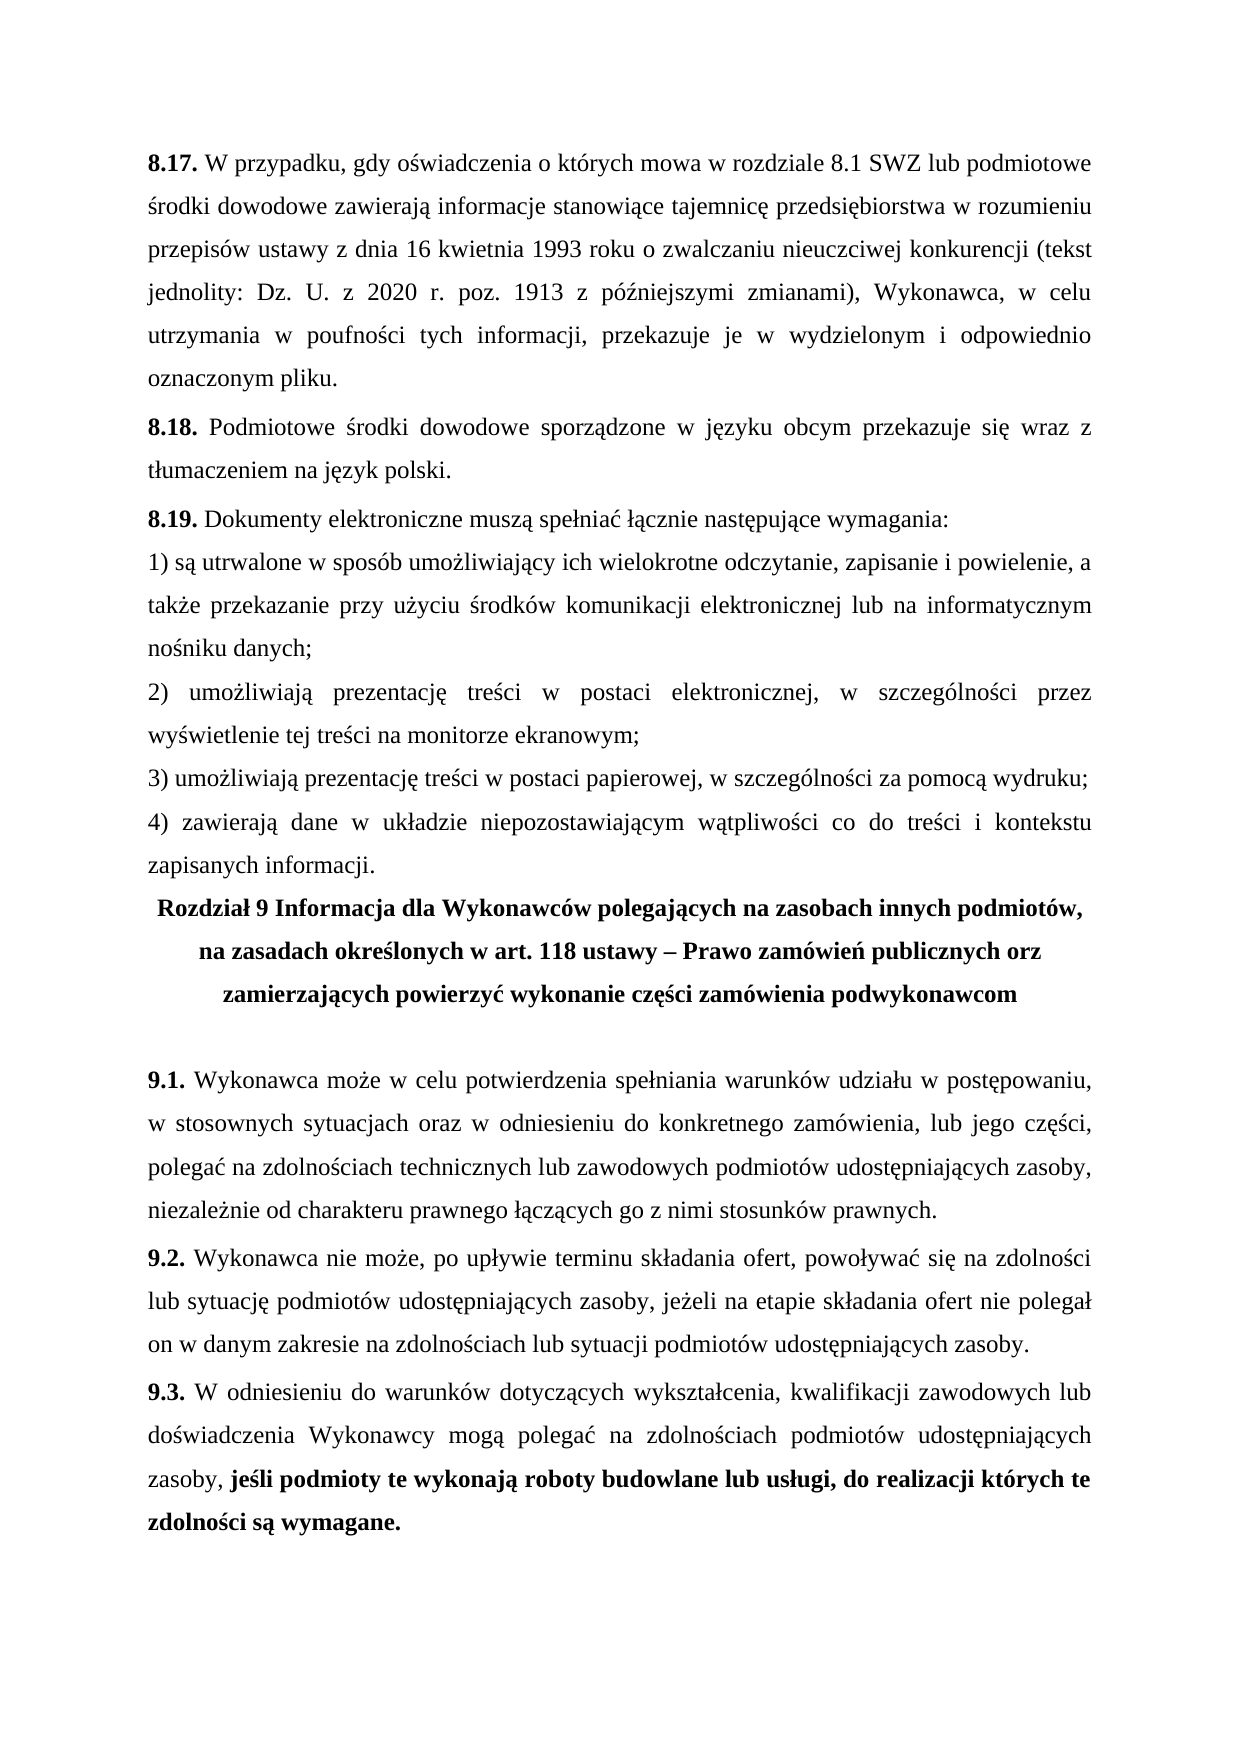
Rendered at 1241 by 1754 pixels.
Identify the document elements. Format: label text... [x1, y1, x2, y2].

text 9.1. Wykonawca może w celu potwierdzenia spełniania warunków udziału w postępowaniu, w stosownych sytuacjach oraz w odniesieniu do konkretnego zamówienia, lub jego części, polegać na zdolnościach technicznych lub zawodowych podmiotów udostępniających zasoby, niezależnie od charakteru prawnego łączących go z nimi stosunków prawnych. [148, 1065, 1093, 1223]
text 4) zawierają dane w układzie niepozostawiającym wątpliwości co do treści i kontekstu zapisanych informacji. [148, 807, 1093, 878]
text 2) umożliwiają prezentację treści w postaci elektronicznej, w szczególności przez wyświetlenie tej treści na monitorze ekranowym; [148, 677, 1093, 748]
text 8.18. Podmiotowe środki dowodowe sporządzone w języku obcym przekazuje się wraz z tłumaczeniem na język polski. [148, 412, 1093, 484]
text 3) umożliwiają prezentację treści w postaci papierowej, w szczególności za pomocą wydruku; [148, 763, 1093, 792]
text 8.19. Dokumenty elektroniczne muszą spełniać łącznie następujące wymagania: [148, 504, 1093, 533]
text 8.17. W przypadku, gdy oświadczenia o których mowa w rozdziale 8.1 SWZ lub podmiotowe środki dowodowe zawierają informacje stanowiące tajemnicę przedsiębiorstwa w rozumieniu przepisów ustawy z dnia 16 kwietnia 1993 roku o zwalczaniu nieuczciwej konkurencji (tekst jednolity: Dz. U. z 2020 r. poz. 1913 z późniejszymi zmianami), Wykonawca, w celu utrzymania w poufności tych informacji, przekazuje je w wydzielonym i odpowiednio oznaczonym pliku. [148, 148, 1093, 392]
text 1) są utrwalone w sposób umożliwiający ich wielokrotne odczytanie, zapisanie i powielenie, a także przekazanie przy użyciu środków komunikacji elektronicznej lub na informatycznym nośniku danych; [148, 547, 1093, 662]
text 9.2. Wykonawca nie może, po upływie terminu składania ofert, powoływać się na zdolności lub sytuację podmiotów udostępniających zasoby, jeżeli na etapie składania ofert nie polegał on w danym zakresie na zdolnościach lub sytuacji podmiotów udostępniających zasoby. [148, 1243, 1093, 1358]
text 9.3. W odniesieniu do warunków dotyczących wykształcenia, kwalifikacji zawodowych lub doświadczenia Wykonawcy mogą polegać na zdolnościach podmiotów udostępniających zasoby, jeśli podmioty te wykonają roboty budowlane lub usługi, do realizacji których te zdolności są wymagane. [148, 1377, 1093, 1536]
text Rozdział 9 Informacja dla Wykonawców polegających na zasobach innych podmiotów, na zasadach określonych w art. 118 ustawy – Prawo zamówień publicznych orz zamierzających powierzyć wykonanie części zamówienia podwykonawcom [148, 893, 1093, 1008]
